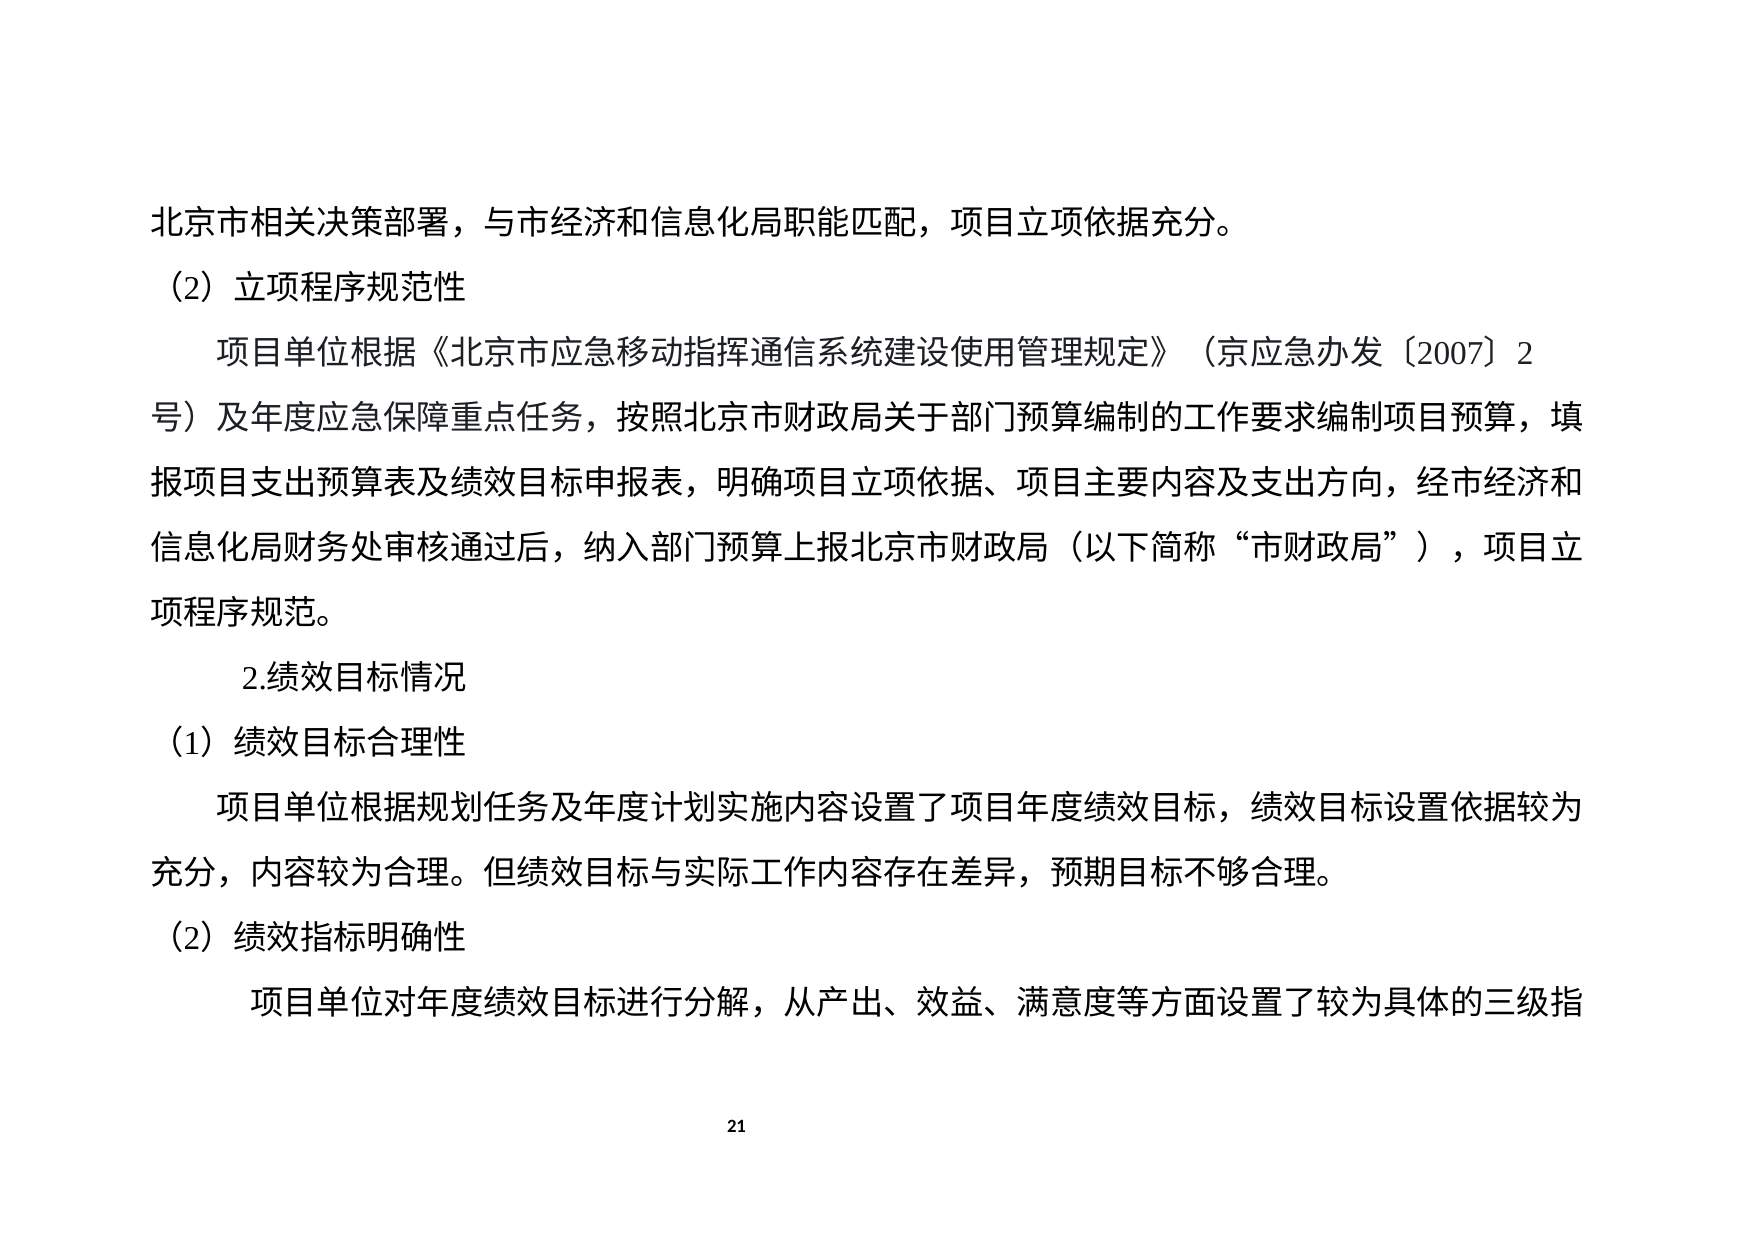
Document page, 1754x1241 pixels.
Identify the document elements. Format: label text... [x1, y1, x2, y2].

text 项目单位根据《北京市应急移动指挥通信系统建设使用管理规定》（京应急办发〔2007〕2 号）及年度应急保障重点任务，按照北京市财政局关于部门预算编制的工作要求编制项目预算，填报项目支出预算表及绩效目标申报表，明确项目立项依据、项目主要内容及支出方向，经市经济和信息化局财务处审核通过后，纳入部门预算上报北京市财政局（以下简称“市财政局”），项目立项程序规范。 [150, 317, 1604, 642]
subtitle 2.绩效目标情况 [150, 642, 1604, 707]
subtitle 绩效指标明确性 [150, 902, 1604, 967]
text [150, 967, 1604, 1032]
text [150, 187, 1604, 252]
subtitle 绩效目标合理性 [150, 707, 1604, 772]
subtitle 立项程序规范性 [150, 252, 1604, 317]
list 项目单位根据规划任务及年度计划实施内容设置了项目年度绩效目标，绩效目标设置依据较为充分，内容较为合理。但绩效目标与实际工作内容存在差异，预期目标不够合理。 [150, 772, 1604, 902]
